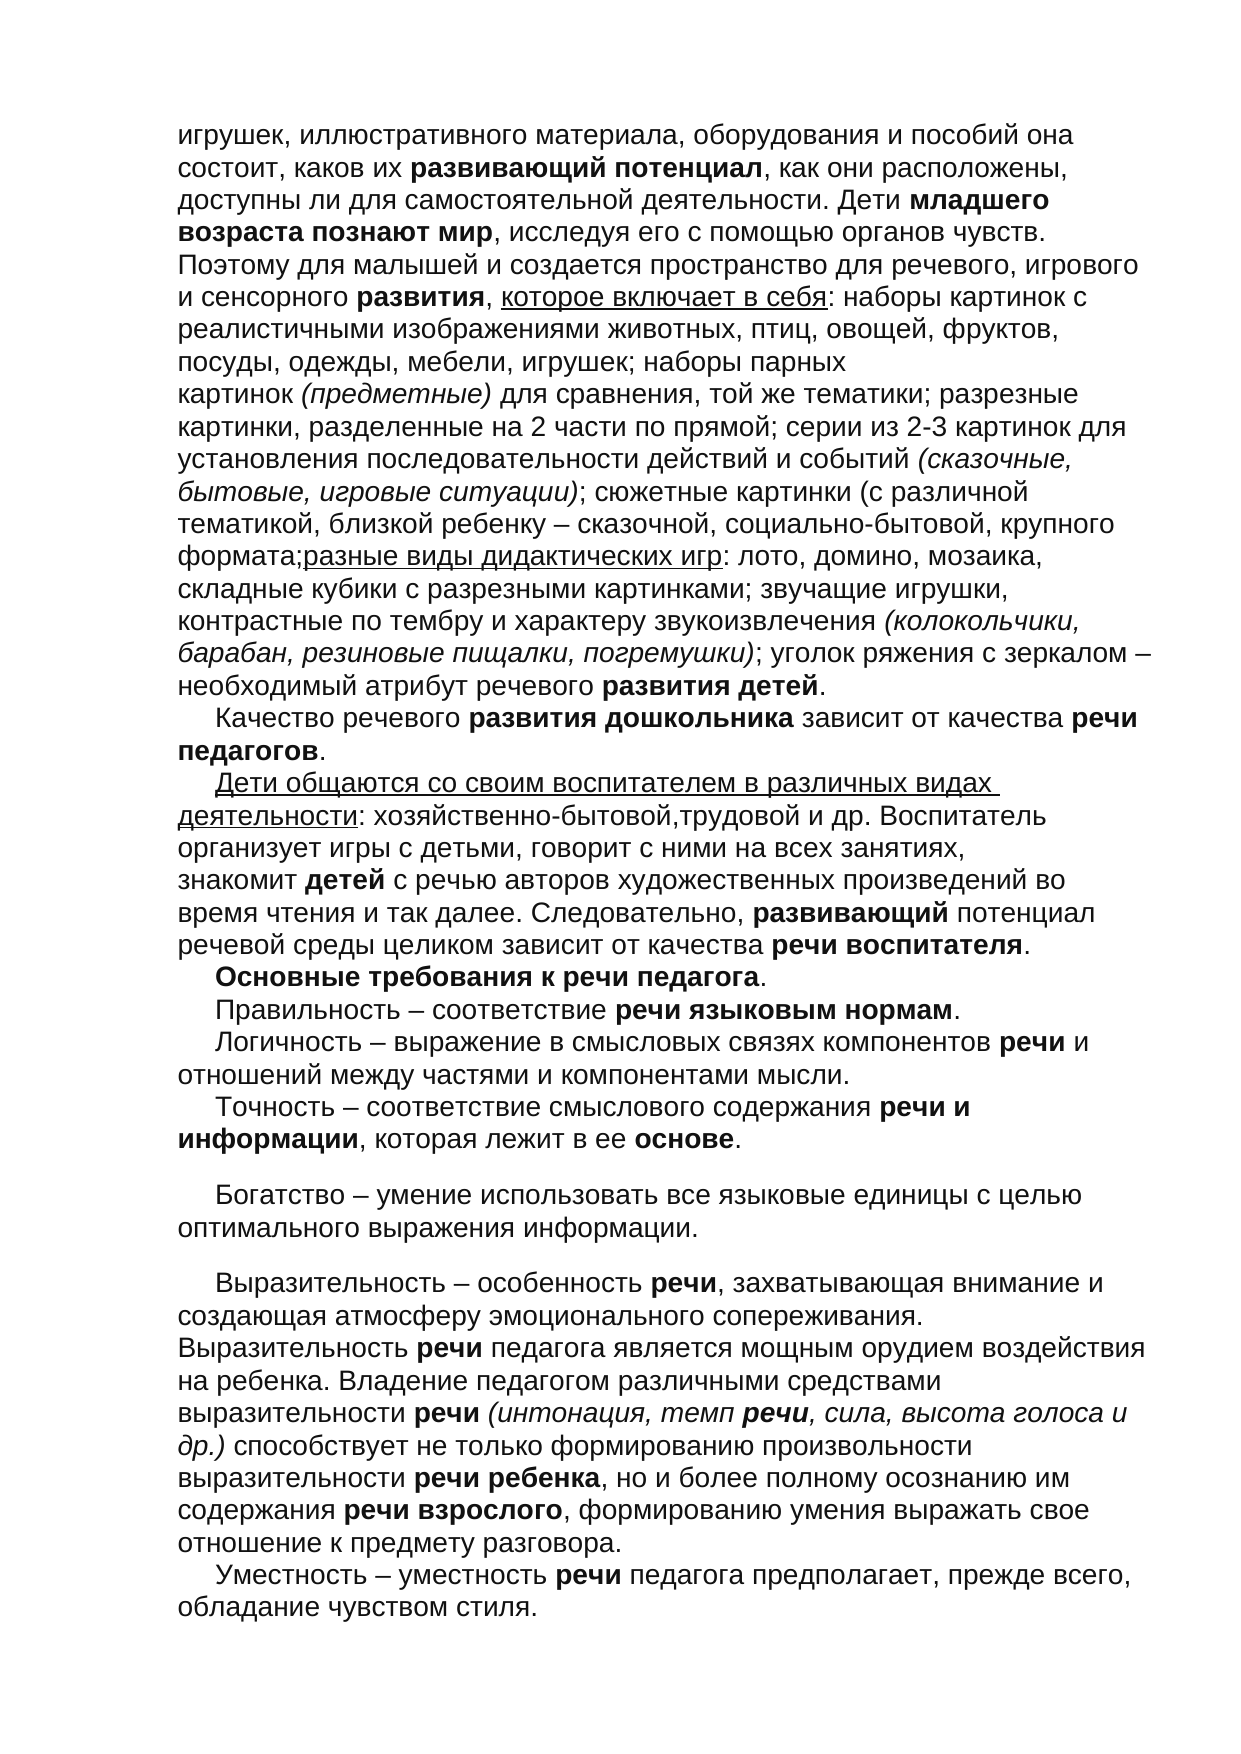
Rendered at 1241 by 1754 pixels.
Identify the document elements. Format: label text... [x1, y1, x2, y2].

text Дети общаются со своим воспитателем в различных видах деятельности: хозяйственно-бытовой,трудовой и др. Воспитатель организует игры с детьми, говорит с ними на всех занятиях, знакомит детей с речью авторов художественных произведений во время чтения и так далее. Следовательно, развивающий потенциал речевой среды целиком зависит от качества речи воспитателя. [177, 766, 1152, 960]
text Богатство – умение использовать все языковые единицы с целью оптимального выражения информации. [177, 1178, 1152, 1243]
text Выразительность – особенность речи, захватывающая внимание и создающая атмосферу эмоционального сопереживания. Выразительность речи педагога является мощным орудием воздействия на ребенка. Владение педагогом различными средствами выразительности речи (интонация, темп речи, сила, высота голоса и др.) способствует не только формированию произвольности выразительности речи ребенка, но и более полному осознанию им содержания речи взрослого, формированию умения выражать свое отношение к предмету разговора. [177, 1266, 1152, 1558]
text Уместность – уместность речи педагога предполагает, прежде всего, обладание чувством стиля. [177, 1558, 1152, 1623]
text Логичность – выражение в смысловых связях компонентов речи и отношений между частями и компонентами мысли. [177, 1025, 1152, 1090]
text Качество речевого развития дошкольника зависит от качества речи педагогов. [177, 701, 1152, 766]
text Основные требования к речи педагога. [177, 960, 1152, 993]
text Правильность – соответствие речи языковым нормам. [177, 993, 1152, 1025]
text Точность – соответствие смыслового содержания речи и информации, которая лежит в ее основе. [177, 1090, 1152, 1155]
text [177, 118, 1152, 701]
